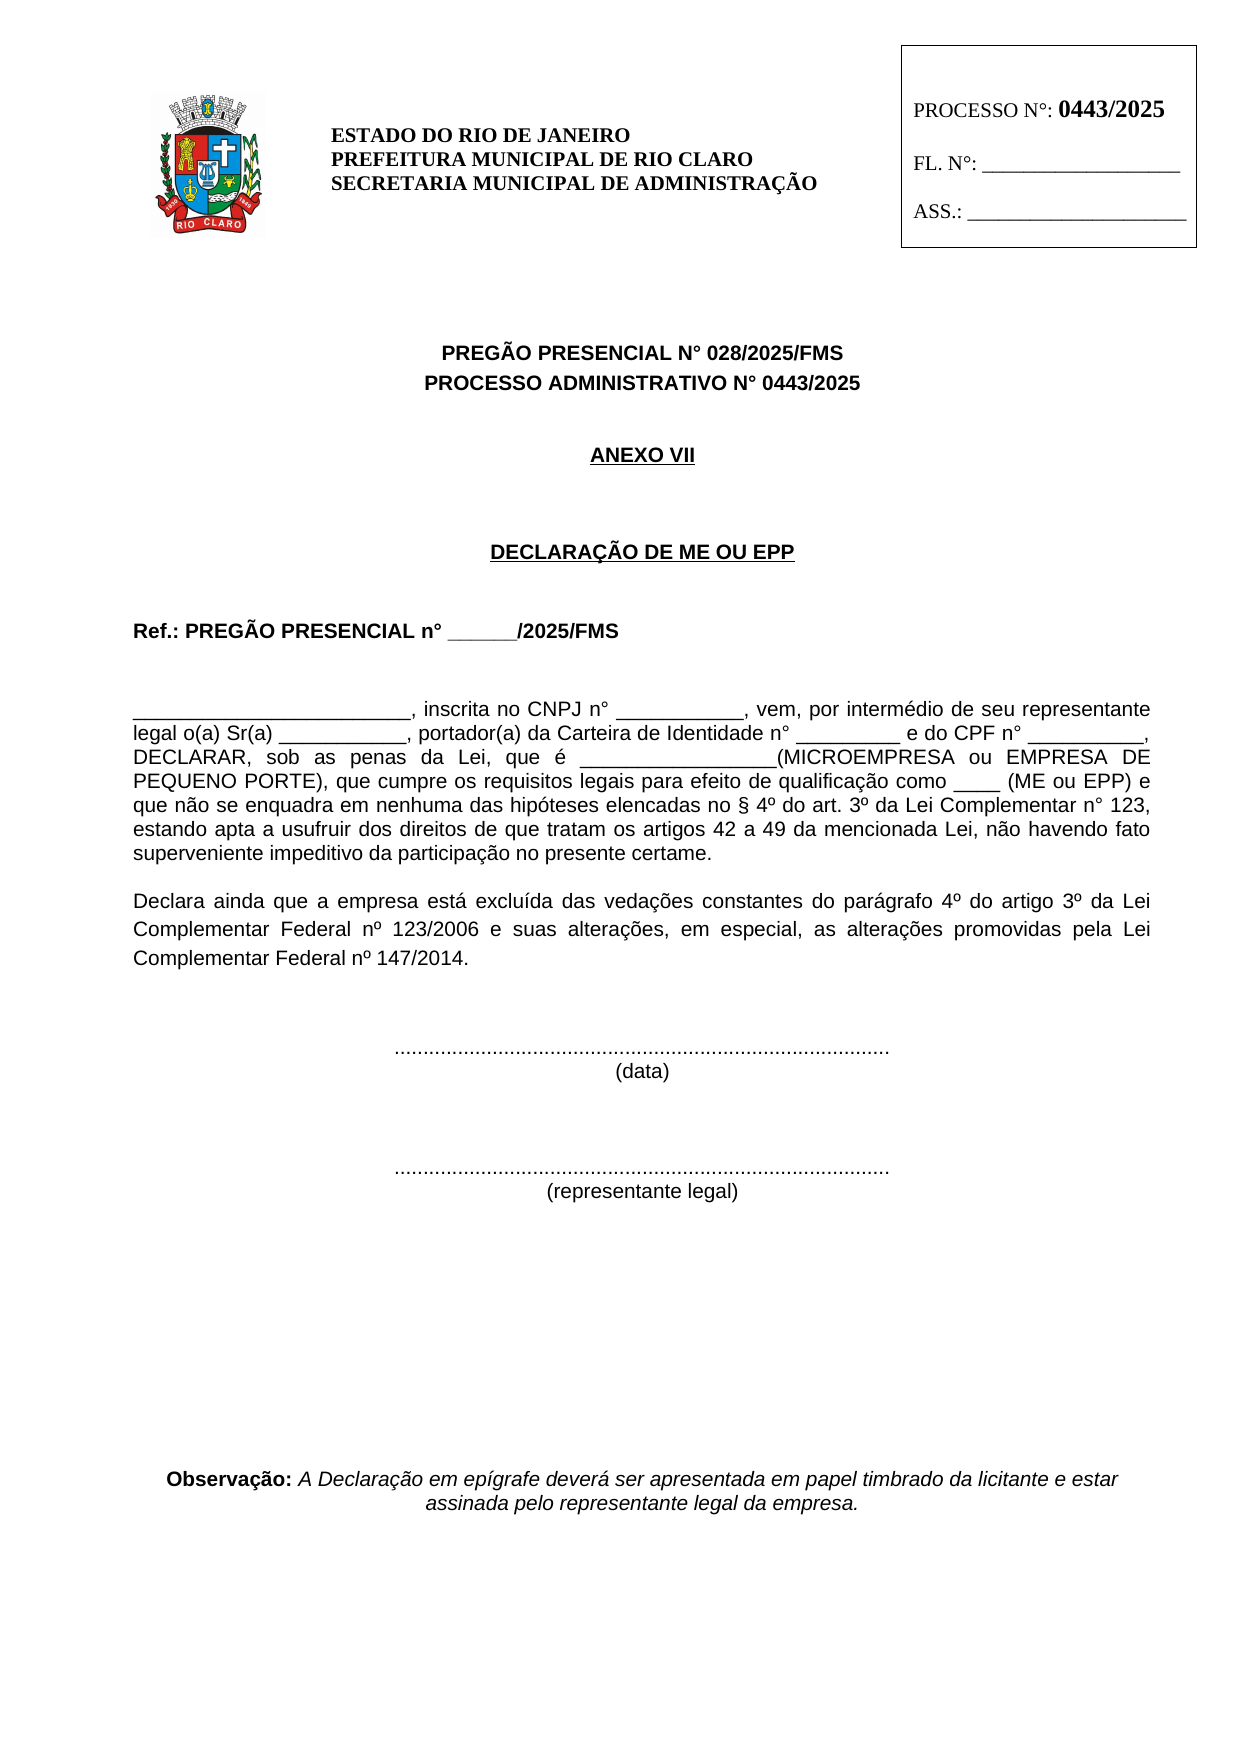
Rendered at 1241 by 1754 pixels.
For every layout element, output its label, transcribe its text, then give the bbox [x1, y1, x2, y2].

text PROCESSO ADMINISTRATIVO N° 0443/2025 [133, 371, 1152, 395]
text (representante legal) [133, 1179, 1152, 1203]
subtitle DECLARAÇÃO DE ME OU EPP [132, 539, 1152, 563]
text Declara ainda que a empresa está excluída das vedações constantes do parágrafo 4º do artigo 3º da Lei Complementar Federal nº 123/2006 e suas alterações, em especial, as alterações promovidas pela Lei Complementar Federal nº 147/2014. [133, 888, 1152, 970]
text Observação: A Declaração em epígrafe deverá ser apresentada em papel timbrado da licitante e estar assinada pelo representante legal da empresa. [133, 1466, 1152, 1514]
text ...................................................................................... [133, 1035, 1152, 1059]
text ANEXO VII [133, 443, 1152, 467]
text ________________________, inscrita no CNPJ n° ___________, vem, por intermédio de seu representante legal o(a) Sr(a) ___________, portador(a) da Carteira de Identidade n° _________ e do CPF n° __________, DECLARAR, sob as penas da Lei, que é _________________(MICROEMPRESA ou EMPRESA DE PEQUENO PORTE), que cumpre os requisitos legais para efeito de qualificação como ____ (ME ou EPP) e que não se enquadra em nenhuma das hipóteses elencadas no § 4º do art. 3º da Lei Complementar n° 123, estando apta a usufruir dos direitos de que tratam os artigos 42 a 49 da mencionada Lei, não havendo fato superveniente impeditivo da participação no presente certame. [133, 697, 1152, 864]
text ...................................................................................... [133, 1155, 1152, 1179]
subtitle PREGÃO PRESENCIAL N° 028/2025/FMS [133, 341, 1152, 364]
picture [150, 91, 266, 238]
text (data) [133, 1059, 1152, 1083]
subtitle Ref.: PREGÃO PRESENCIAL n° ______/2025/FMS [133, 619, 1152, 643]
